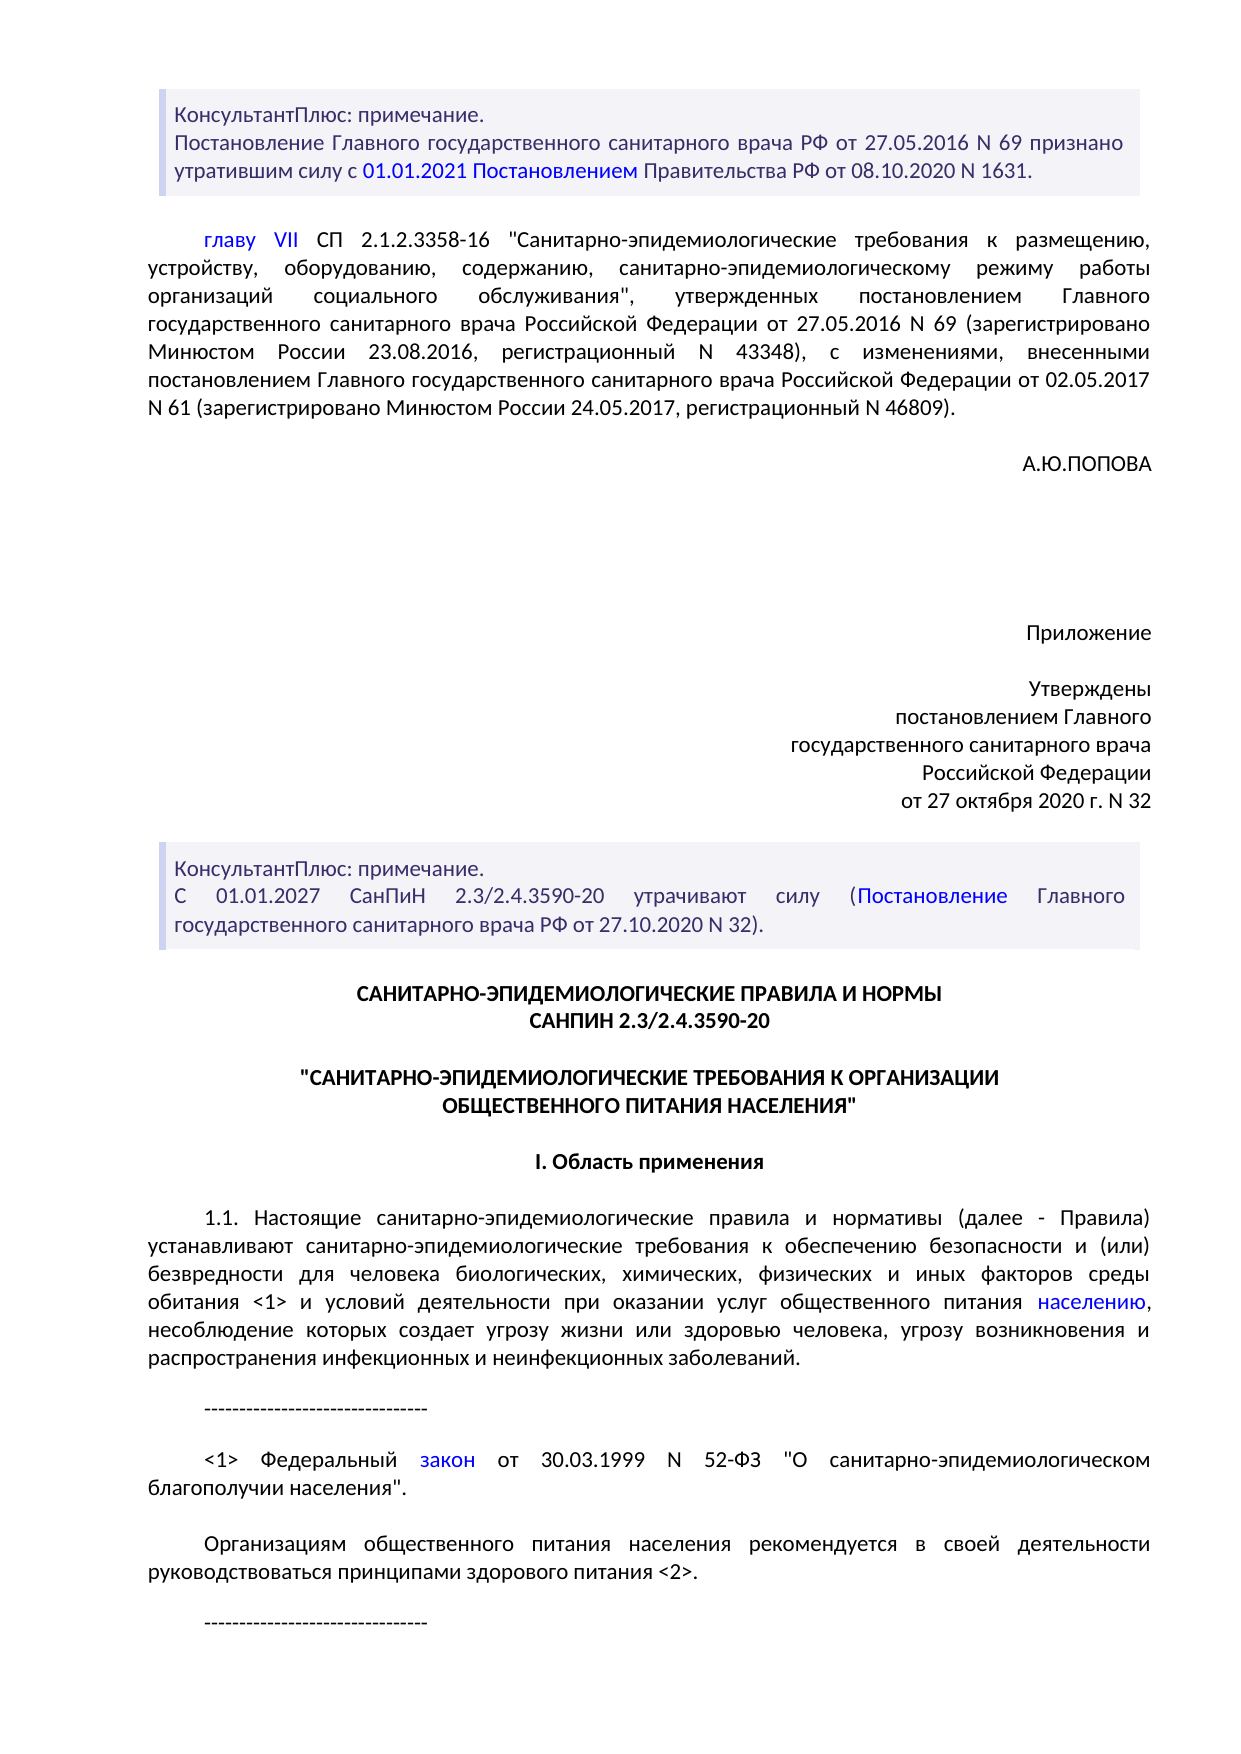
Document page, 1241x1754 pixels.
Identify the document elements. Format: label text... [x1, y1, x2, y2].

text государственного санитарного врача [148, 730, 1152, 758]
text Утверждены [148, 674, 1152, 702]
title САНИТАРНО-ЭПИДЕМИОЛОГИЧЕСКИЕ ПРАВИЛА И НОРМЫ [148, 979, 1152, 1007]
text Российской Федерации [148, 758, 1152, 786]
text -------------------------------- [148, 1608, 1152, 1636]
text постановлением Главного [148, 702, 1152, 730]
text Организациям общественного питания населения рекомендуется в своей деятельности руководствоваться принципами здорового питания <2>. [148, 1529, 1152, 1585]
text А.Ю.ПОПОВА [148, 449, 1152, 478]
text от 27 октября 2020 г. N 32 [148, 786, 1152, 814]
title ОБЩЕСТВЕННОГО ПИТАНИЯ НАСЕЛЕНИЯ" [148, 1091, 1152, 1119]
text главу VII СП 2.1.2.3358-16 "Санитарно-эпидемиологические требования к размещению, устройству, оборудованию, содержанию, санитарно-эпидемиологическому режиму работы организаций социального обслуживания", утвержденных постановлением Главного государственного санитарного врача Российской Федерации от 27.05.2016 N 69 (зарегистрировано Минюстом России 23.08.2016, регистрационный N 43348), с изменениями, внесенными постановлением Главного государственного санитарного врача Российской Федерации от 02.05.2017 N 61 (зарегистрировано Минюстом России 24.05.2017, регистрационный N 46809). [148, 225, 1152, 422]
text Приложение [148, 618, 1152, 646]
text <1> Федеральный закон от 30.03.1999 N 52-ФЗ "О санитарно-эпидемиологическом благополучии населения". [148, 1445, 1152, 1501]
text -------------------------------- [148, 1394, 1152, 1422]
table_header КонсультантПлюс: примечание. Постановление Главного государственного санитарного врача РФ от 27.05.2016 N 69 признано утратившим силу с 01.01.2021 Постановлением Правительства РФ от 08.10.2020 N 1631. [166, 89, 1134, 196]
table_header КонсультантПлюс: примечание. С 01.01.2027 СанПиН 2.3/2.4.3590-20 утрачивают силу (Постановление Главного государственного санитарного врача РФ от 27.10.2020 N 32). [166, 842, 1134, 949]
title САНПИН 2.3/2.4.3590-20 [148, 1007, 1152, 1035]
title "САНИТАРНО-ЭПИДЕМИОЛОГИЧЕСКИЕ ТРЕБОВАНИЯ К ОРГАНИЗАЦИИ [148, 1063, 1152, 1091]
title I. Область применения [148, 1147, 1152, 1175]
text 1.1. Настоящие санитарно-эпидемиологические правила и нормативы (далее - Правила) устанавливают санитарно-эпидемиологические требования к обеспечению безопасности и (или) безвредности для человека биологических, химических, физических и иных факторов среды обитания <1> и условий деятельности при оказании услуг общественного питания населению, несоблюдение которых создает угрозу жизни или здоровью человека, угрозу возникновения и распространения инфекционных и неинфекционных заболеваний. [148, 1203, 1152, 1371]
